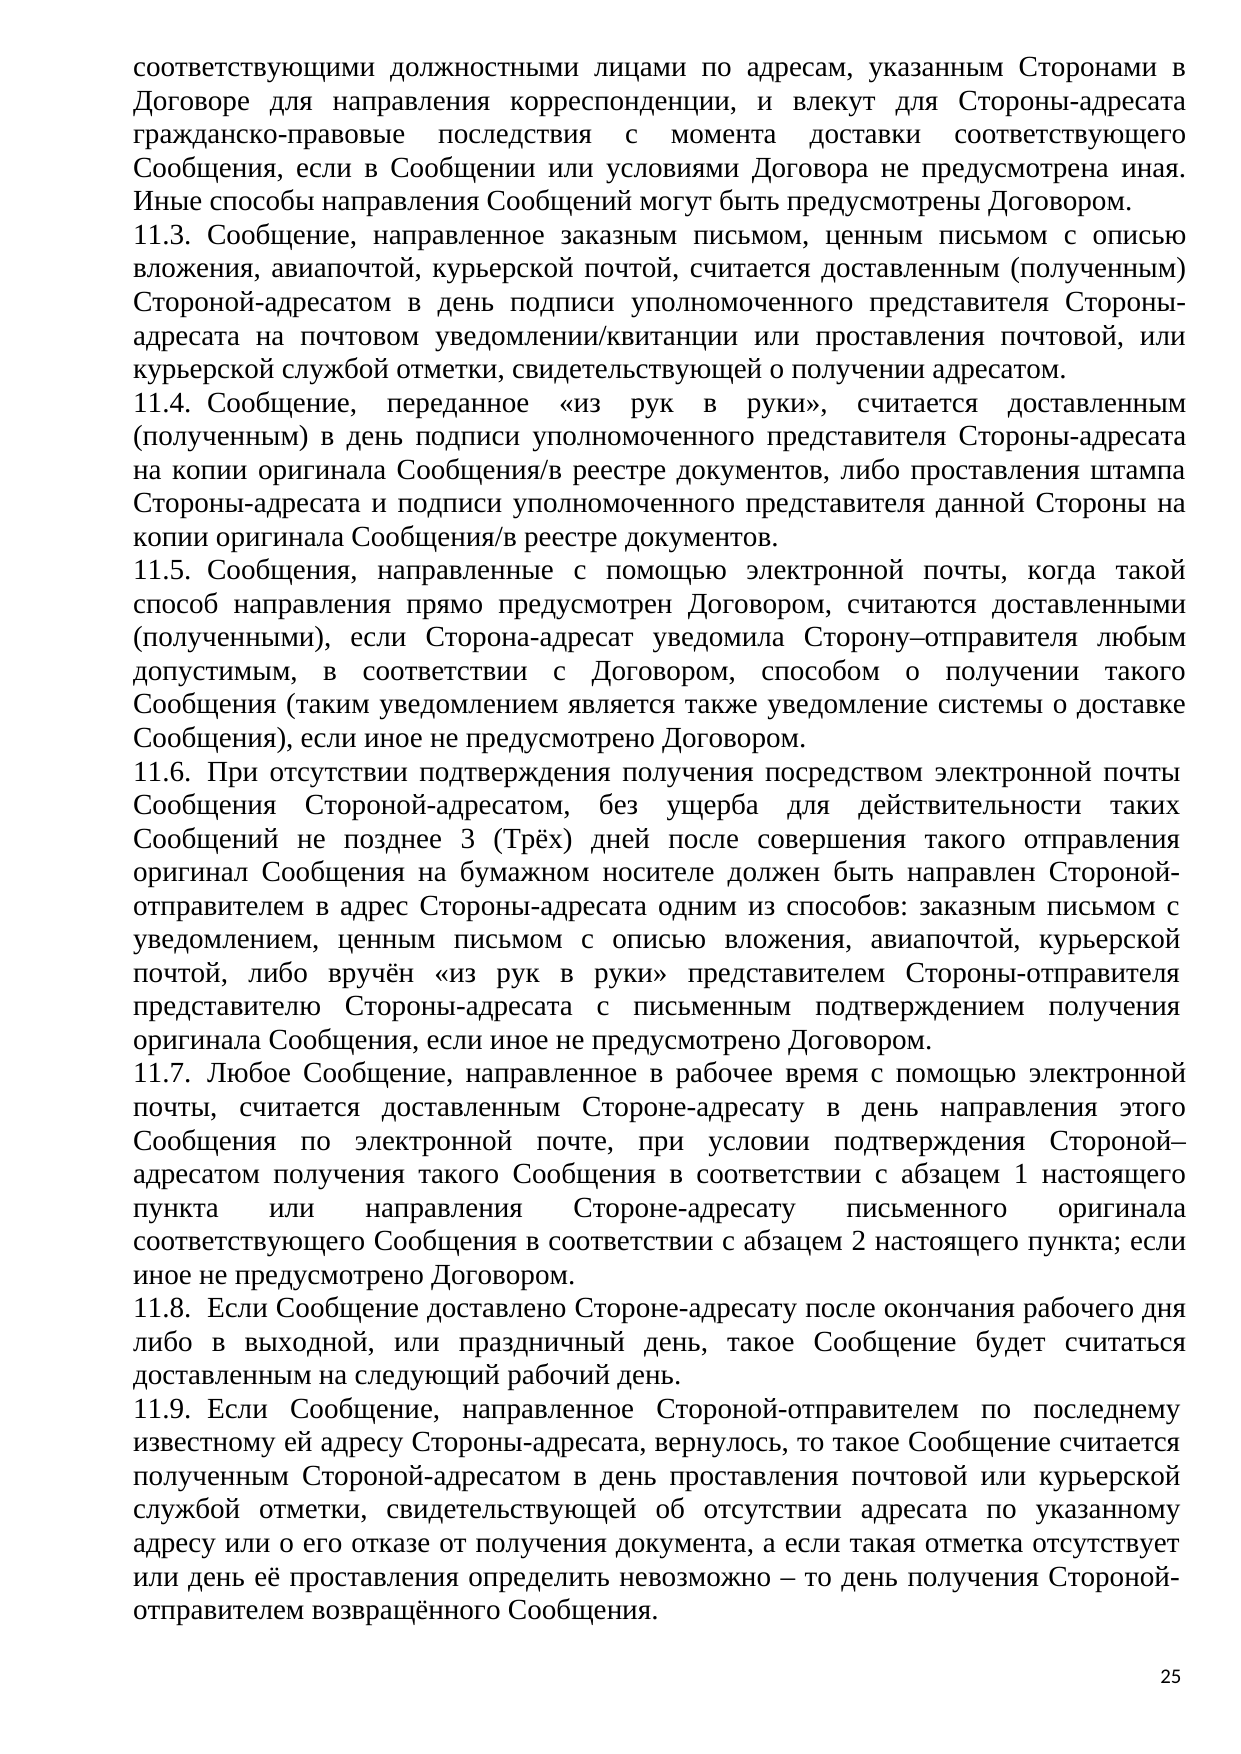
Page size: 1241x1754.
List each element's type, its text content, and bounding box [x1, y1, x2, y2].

list Любое Сообщение, направленное в рабочее время с помощью электронной почты, считается доставленным Стороне-адресату в день направления этого Сообщения по электронной почте, при условии подтверждения Стороной–адресатом получения такого Сообщения в соответствии с абзацем 1 настоящего пункта или направления Стороне-адресату письменного оригинала соответствующего Сообщения в соответствии с абзацем 2 настоящего пункта; если иное не предусмотрено Договором. [133, 1056, 1187, 1290]
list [133, 49, 1187, 217]
list При отсутствии подтверждения получения посредством электронной почты Сообщения Стороной-адресатом, без ущерба для действительности таких Сообщений не позднее 3 (Трёх) дней после совершения такого отправления оригинал Сообщения на бумажном носителе должен быть направлен Стороной-отправителем в адрес Стороны-адресата одним из способов: заказным письмом с уведомлением, ценным письмом с описью вложения, авиапочтой, курьерской почтой, либо вручён «из рук в руки» представителем Стороны-отправителя представителю Стороны-адресата с письменным подтверждением получения оригинала Сообщения, если иное не предусмотрено Договором. [133, 754, 1181, 1056]
list Сообщение, направленное заказным письмом, ценным письмом с описью вложения, авиапочтой, курьерской почтой, считается доставленным (полученным) Стороной-адресатом в день подписи уполномоченного представителя Стороны-адресата на почтовом уведомлении/квитанции или проставления почтовой, или курьерской службой отметки, свидетельствующей о получении адресатом. [133, 217, 1187, 385]
list Если Сообщение доставлено Стороне-адресату после окончания рабочего дня либо в выходной, или праздничный день, такое Сообщение будет считаться доставленным на следующий рабочий день. [133, 1290, 1187, 1391]
list Сообщения, направленные с помощью электронной почты, когда такой способ направления прямо предусмотрен Договором, считаются доставленными (полученными), если Сторона-адресат уведомила Сторону–отправителя любым допустимым, в соответствии с Договором, способом о получении такого Сообщения (таким уведомлением является также уведомление системы о доставке Сообщения), если иное не предусмотрено Договором. [133, 552, 1187, 754]
list Если Сообщение, направленное Стороной-отправителем по последнему известному ей адресу Стороны-адресата, вернулось, то такое Сообщение считается полученным Стороной-адресатом в день проставления почтовой или курьерской службой отметки, свидетельствующей об отсутствии адресата по указанному адресу или о его отказе от получения документа, а если такая отметка отсутствует или день её проставления определить невозможно – то день получения Стороной-отправителем возвращённого Сообщения. [133, 1391, 1181, 1626]
list Сообщение, переданное «из рук в руки», считается доставленным (полученным) в день подписи уполномоченного представителя Стороны-адресата на копии оригинала Сообщения/в реестре документов, либо проставления штампа Стороны-адресата и подписи уполномоченного представителя данной Стороны на копии оригинала Сообщения/в реестре документов. [133, 385, 1187, 552]
